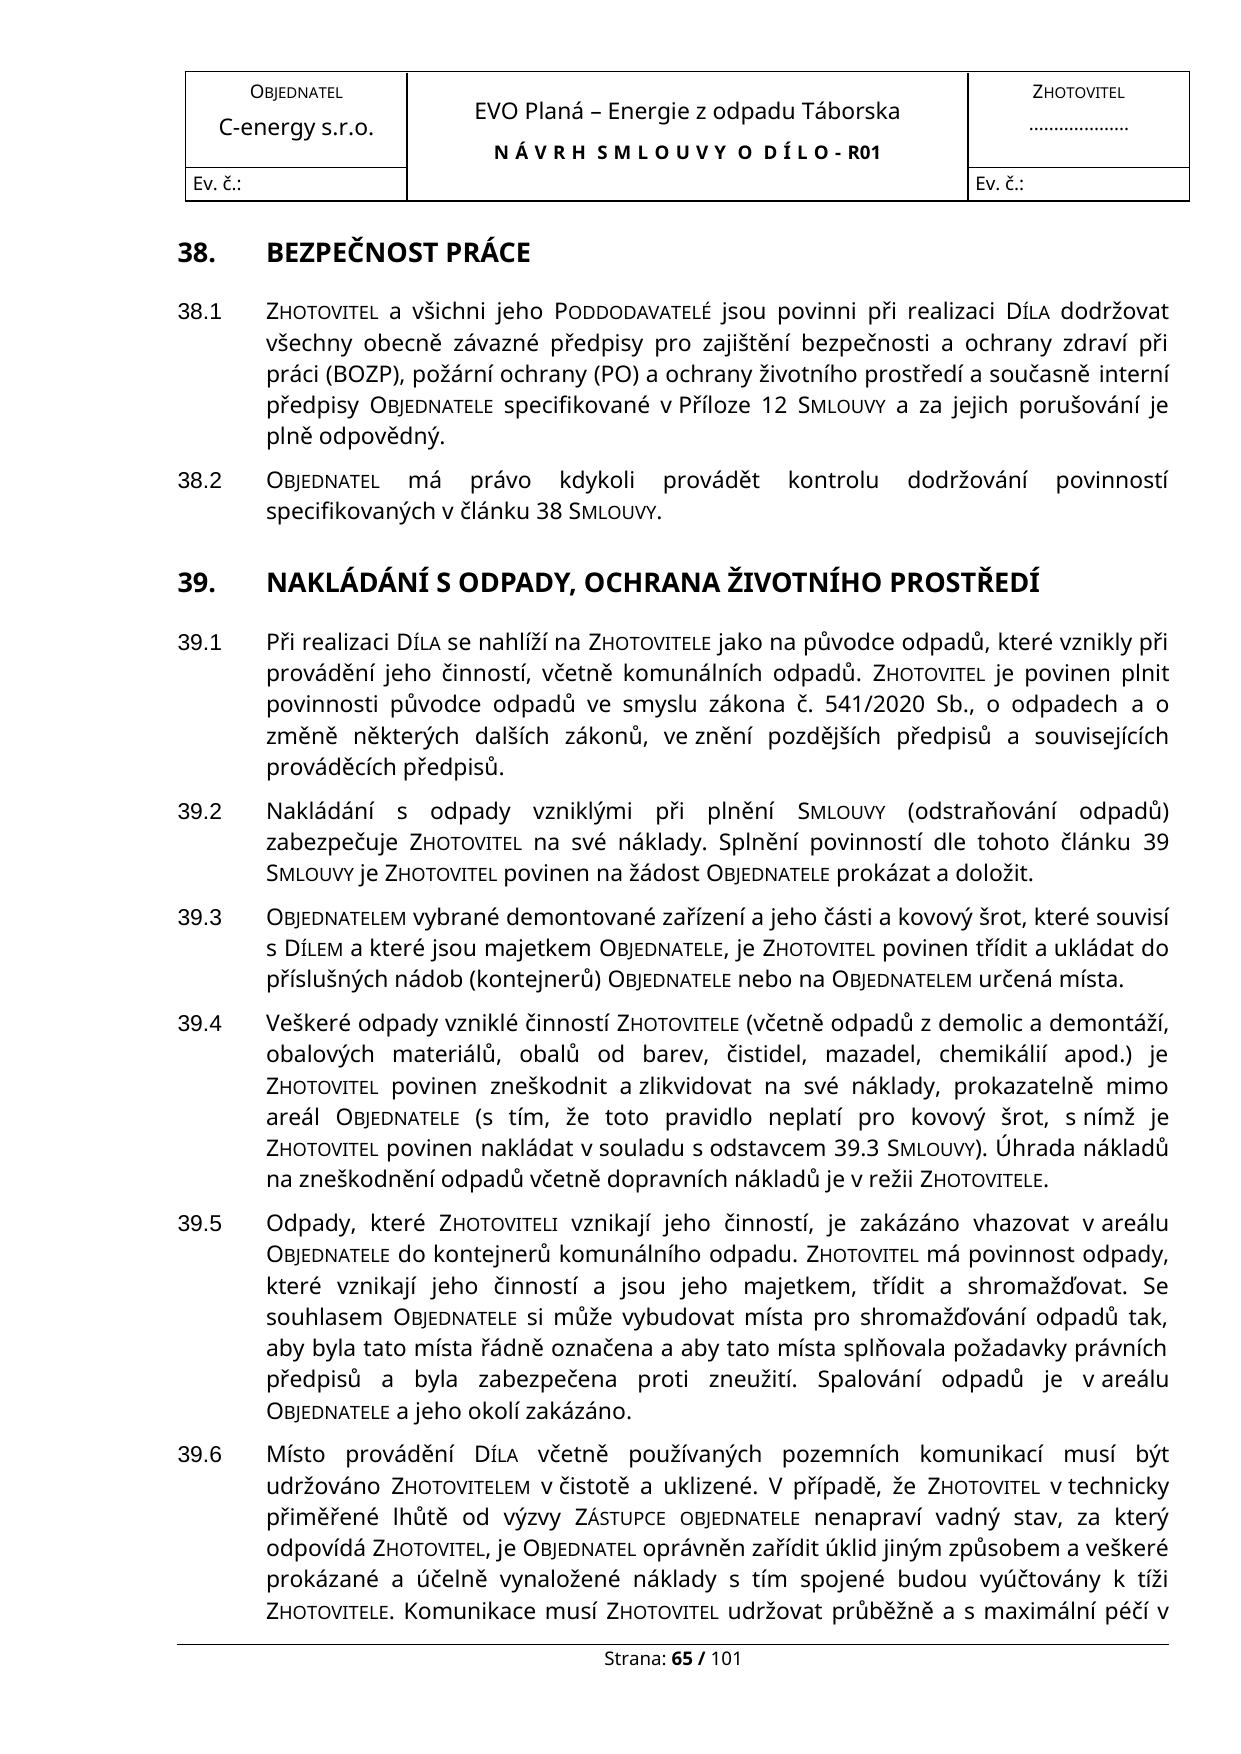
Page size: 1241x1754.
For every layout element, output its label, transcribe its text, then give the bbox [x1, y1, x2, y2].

text Při realizaci Díla se nahlíží na Zhotovitele jako na původce odpadů, které vznikly při provádění jeho činností, včetně komunálních odpadů. Zhotovitel je povinen plnit povinnosti původce odpadů ve smyslu zákona č. 541/2020 Sb., o odpadech a o změně některých dalších zákonů, ve znění pozdějších předpisů a souvisejících prováděcích předpisů. [177, 626, 1169, 782]
subtitle bezpečnost práce [177, 233, 1169, 270]
text Odpady, které Zhotoviteli vznikají jeho činností, je zakázáno vhazovat v areálu Objednatele do kontejnerů komunálního odpadu. Zhotovitel má povinnost odpady, které vznikají jeho činností a jsou jeho majetkem, třídit a shromažďovat. Se souhlasem Objednatele si může vybudovat místa pro shromažďování odpadů tak, aby byla tato místa řádně označena a aby tato místa splňovala požadavky právních předpisů a byla zabezpečena proti zneužití. Spalování odpadů je v areálu Objednatele a jeho okolí zakázáno. [177, 1207, 1169, 1426]
text Nakládání s odpady vzniklými při plnění Smlouvy (odstraňování odpadů) zabezpečuje Zhotovitel na své náklady. Splnění povinností dle tohoto článku 39 Smlouvy je Zhotovitel povinen na žádost Objednatele prokázat a doložit. [177, 794, 1169, 888]
subtitle Nakládání s odpady, ochrana životního prostředí [177, 564, 1169, 601]
text Zhotovitel a všichni jeho Poddodavatelé jsou povinni při realizaci Díla dodržovat všechny obecně závazné předpisy pro zajištění bezpečnosti a ochrany zdraví při práci (BOZP), požární ochrany (PO) a ochrany životního prostředí a současně interní předpisy Objednatele specifikované v Příloze 12 Smlouvy a za jejich porušování je plně odpovědný. [177, 295, 1169, 451]
text Objednatel má právo kdykoli provádět kontrolu dodržování povinností specifikovaných v článku 38 Smlouvy. [177, 464, 1169, 526]
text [177, 1438, 1169, 1626]
text Veškeré odpady vzniklé činností Zhotovitele (včetně odpadů z demolic a demontáží, obalových materiálů, obalů od barev, čistidel, mazadel, chemikálií apod.) je Zhotovitel povinen zneškodnit a zlikvidovat na své náklady, prokazatelně mimo areál Objednatele (s tím, že toto pravidlo neplatí pro kovový šrot, s nímž je Zhotovitel povinen nakládat v souladu s odstavcem 39.3 Smlouvy). Úhrada nákladů na zneškodnění odpadů včetně dopravních nákladů je v režii Zhotovitele. [177, 1007, 1169, 1194]
text Objednatelem vybrané demontované zařízení a jeho části a kovový šrot, které souvisí s Dílem a které jsou majetkem Objednatele, je Zhotovitel povinen třídit a ukládat do příslušných nádob (kontejnerů) Objednatele nebo na Objednatelem určená místa. [177, 901, 1169, 994]
